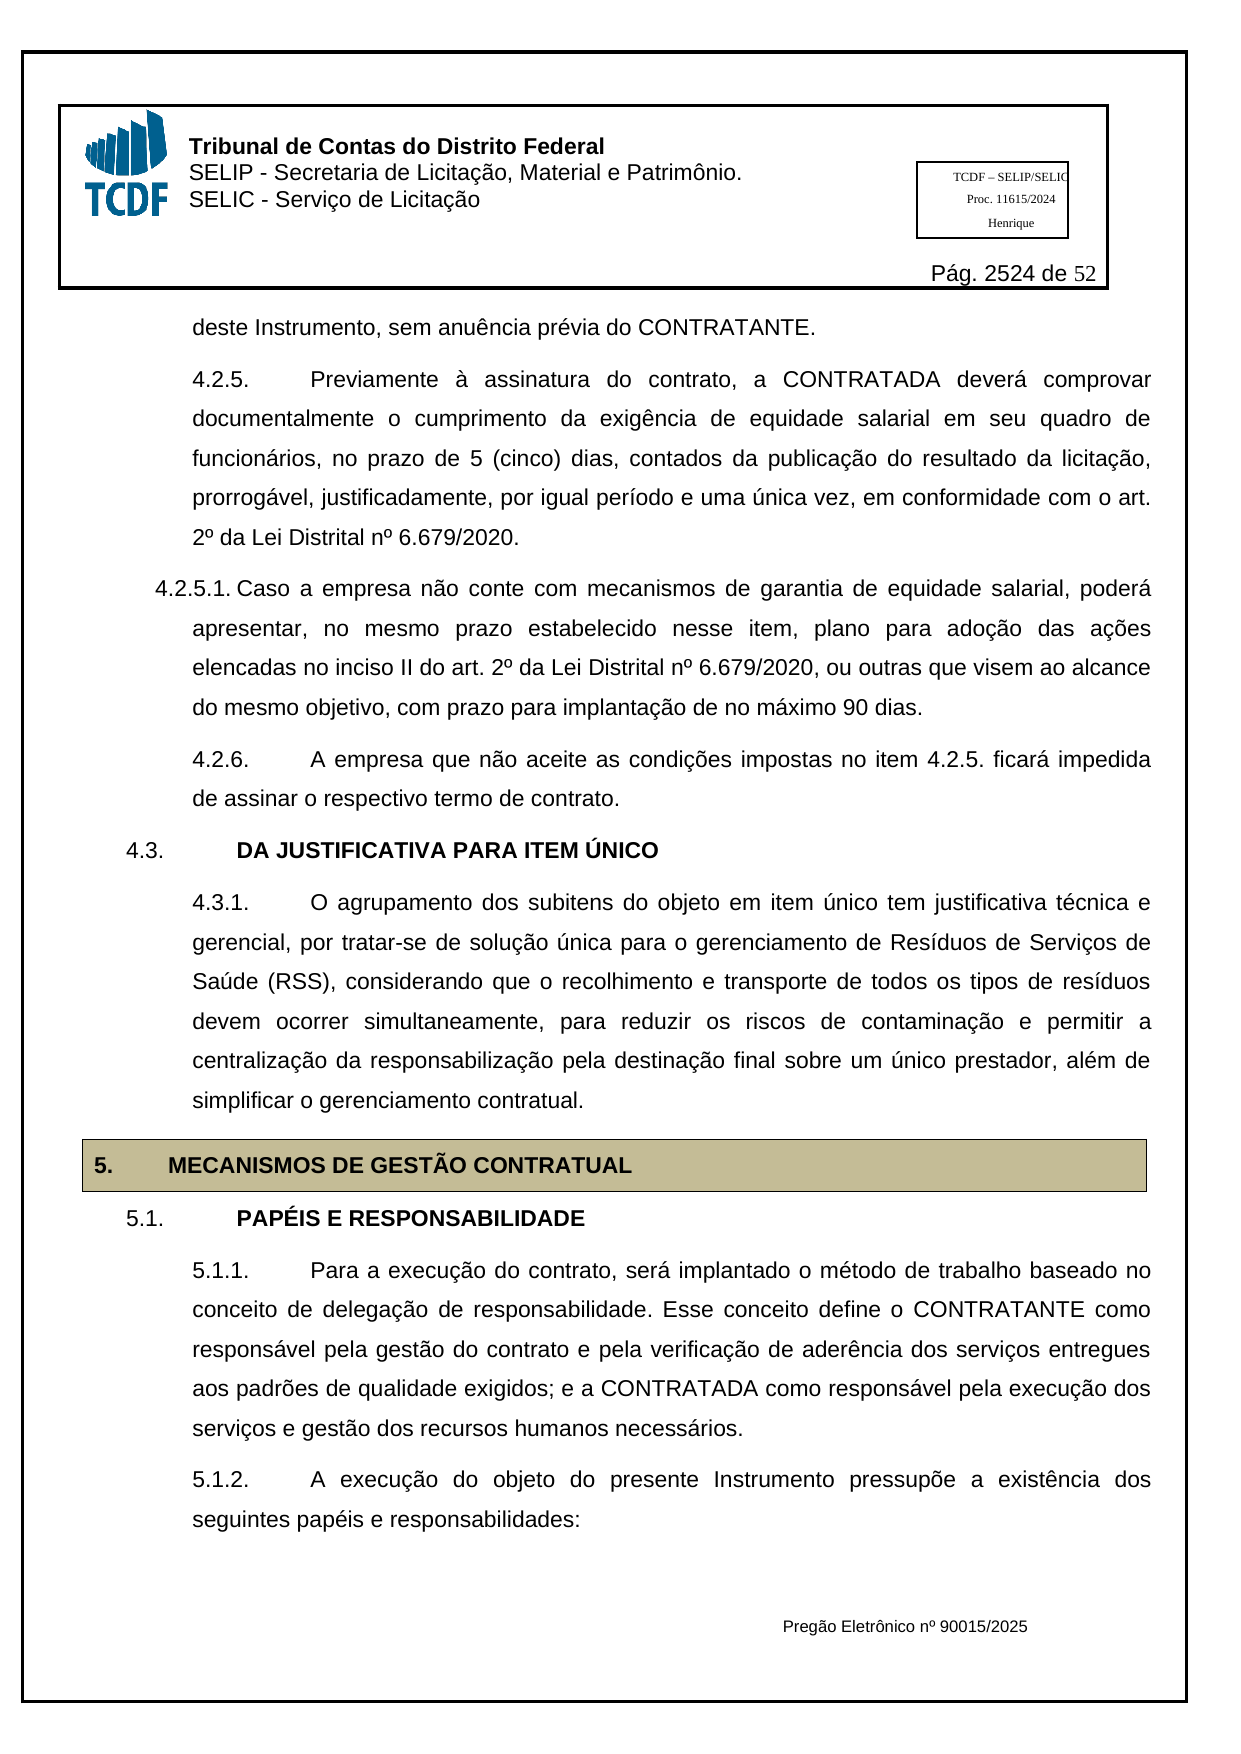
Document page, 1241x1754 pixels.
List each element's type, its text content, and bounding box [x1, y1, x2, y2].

text Previamente à assinatura do contrato, a CONTRATADA deverá comprovar documentalmente o cumprimento da exigência de equidade salarial em seu quadro de funcionários, no prazo de 5 (cinco) dias, contados da publicação do resultado da licitação, prorrogável, justificadamente, por igual período e uma única vez, em conformidade com o art. 2º da Lei Distrital nº 6.679/2020. [192, 366, 1152, 550]
text É vedada a subcontratação, cessão ou transferência parcial ou total do objeto deste Instrumento, sem anuência prévia do CONTRATANTE. [192, 313, 1152, 340]
text Para a execução do contrato, será implantado o método de trabalho baseado no conceito de delegação de responsabilidade. Esse conceito define o CONTRATANTE como responsável pela gestão do contrato e pela verificação de aderência dos serviços entregues aos padrões de qualidade exigidos; e a CONTRATADA como responsável pela execução dos serviços e gestão dos recursos humanos necessários. [192, 1257, 1152, 1441]
text A empresa que não aceite as condições impostas no item 4.2.5. ficará impedida de assinar o respectivo termo de contrato. [192, 746, 1152, 812]
text Caso a empresa não conte com mecanismos de garantia de equidade salarial, poderá apresentar, no mesmo prazo estabelecido nesse item, plano para adoção das ações elencadas no inciso II do art. 2º da Lei Distrital nº 6.679/2020, ou outras que visem ao alcance do mesmo objetivo, com prazo para implantação de no máximo 90 dias. [155, 575, 1152, 720]
text O agrupamento dos subitens do objeto em item único tem justificativa técnica e gerencial, por tratar-se de solução única para o gerenciamento de Resíduos de Serviços de Saúde (RSS), considerando que o recolhimento e transporte de todos os tipos de resíduos devem ocorrer simultaneamente, para reduzir os riscos de contaminação e permitir a centralização da responsabilização pela destinação final sobre um único prestador, além de simplificar o gerenciamento contratual. [192, 889, 1152, 1113]
text A execução do objeto do presente Instrumento pressupõe a existência dos seguintes papéis e responsabilidades: [192, 1466, 1152, 1532]
table_header MECANISMOS DE GESTÃO CONTRATUAL [83, 1140, 1146, 1191]
text DA JUSTIFICATIVA PARA ITEM ÚNICO [126, 837, 1152, 864]
picture [70, 107, 182, 218]
text PAPÉIS E RESPONSABILIDADE [126, 1204, 1152, 1231]
